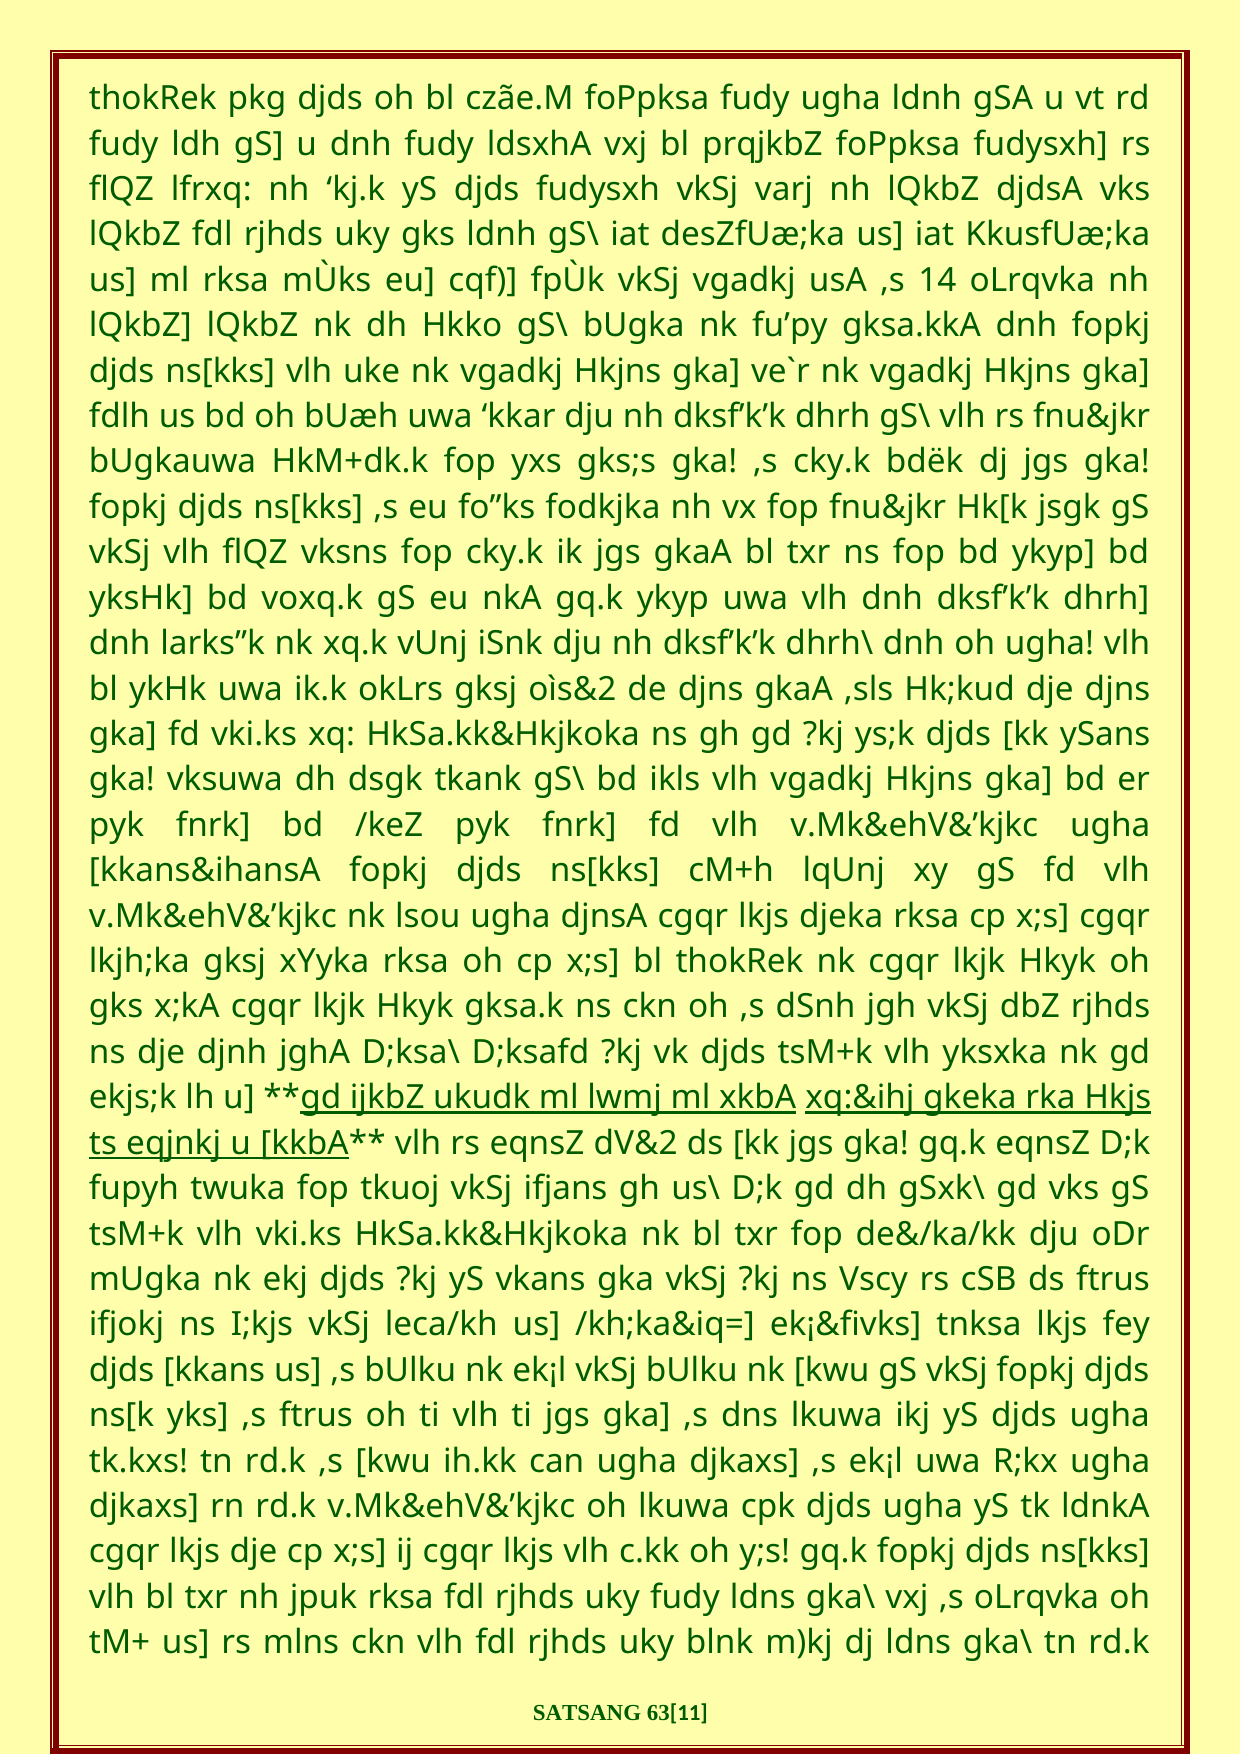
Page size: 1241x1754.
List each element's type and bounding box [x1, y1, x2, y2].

text [89, 74, 1152, 1663]
